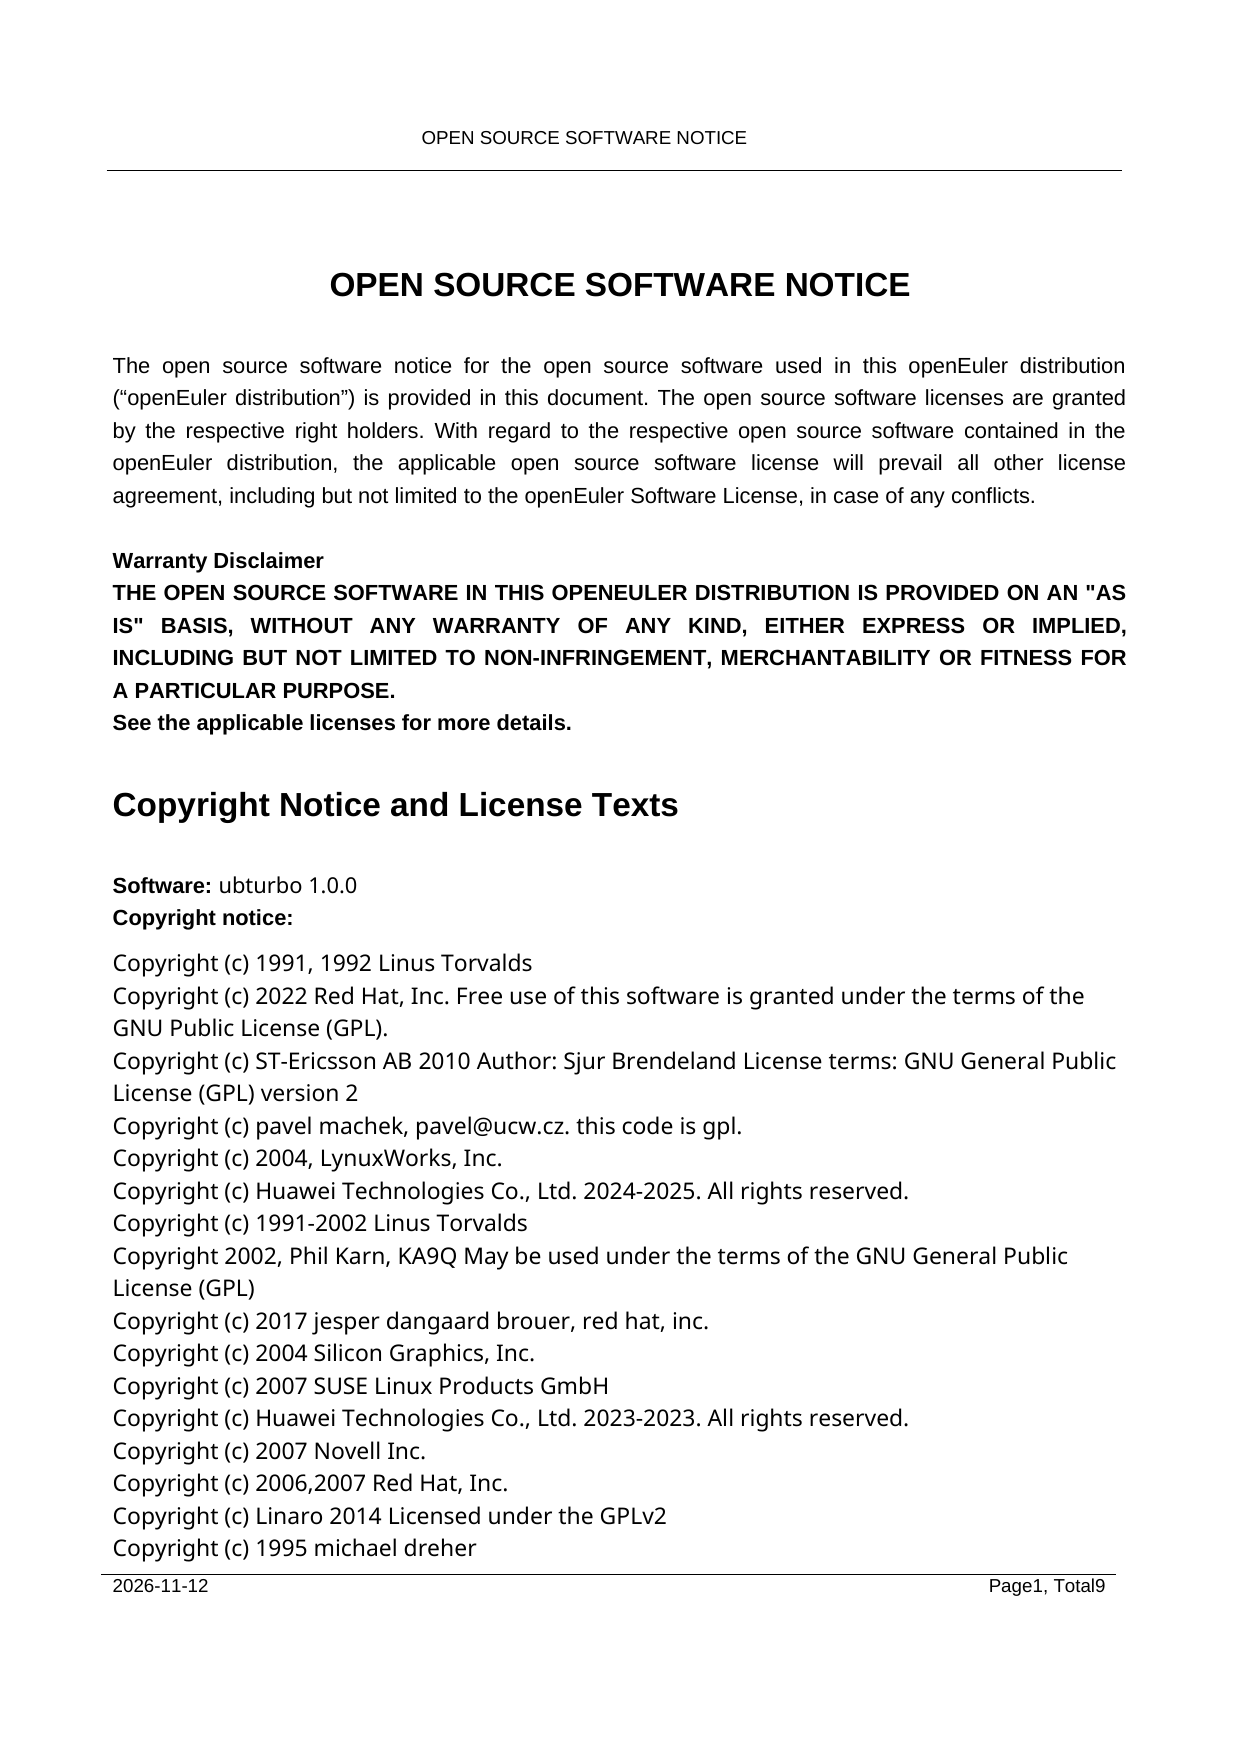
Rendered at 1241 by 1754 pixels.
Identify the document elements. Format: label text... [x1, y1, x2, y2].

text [112, 947, 1128, 1564]
text OPEN SOURCE SOFTWARE NOTICE [112, 251, 1128, 316]
text The open source software notice for the open source software used in this openEuler distribution (“openEuler distribution”) is provided in this document. The open source software licenses are granted by the respective right holders. With regard to the respective open source software contained in the openEuler distribution, the applicable open source software license will prevail all other license agreement, including but not limited to the openEuler Software License, in case of any conflicts. [112, 349, 1128, 511]
text Warranty Disclaimer [112, 544, 1128, 576]
title Software: ubturbo 1.0.0 [112, 869, 1128, 901]
text Copyright notice: [112, 901, 1128, 934]
text THE OPEN SOURCE SOFTWARE IN THIS OPENEULER DISTRIBUTION IS PROVIDED ON AN "AS IS" BASIS, WITHOUT ANY WARRANTY OF ANY KIND, EITHER EXPRESS OR IMPLIED, INCLUDING BUT NOT LIMITED TO NON-INFRINGEMENT, MERCHANTABILITY OR FITNESS FOR A PARTICULAR PURPOSE. See the applicable licenses for more details. [112, 576, 1128, 739]
text Copyright Notice and License Texts [112, 771, 1128, 836]
